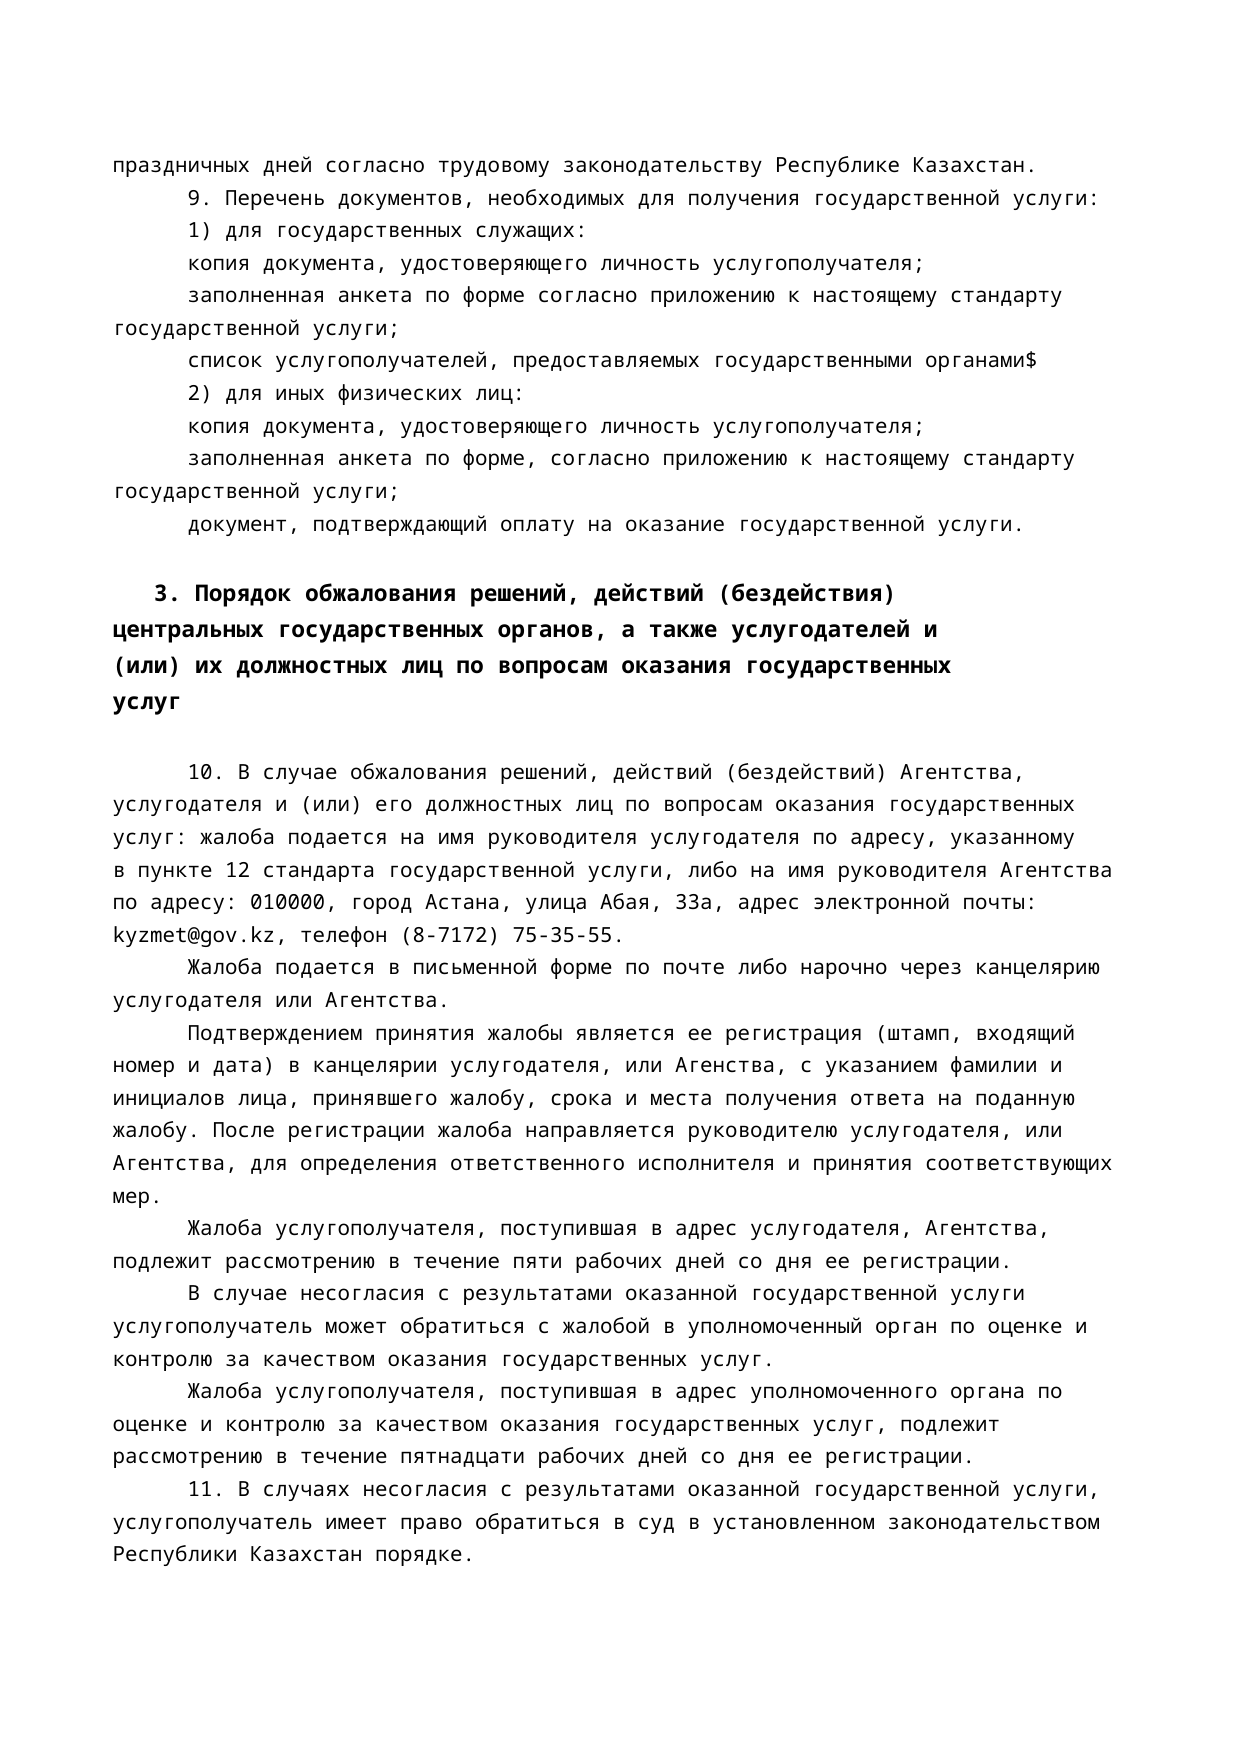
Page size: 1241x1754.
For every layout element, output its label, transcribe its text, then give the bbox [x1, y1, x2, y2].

text 10. В случае обжалования решений, действий (бездействий) Агентства, услугодателя и (или) его должностных лиц по вопросам оказания государственных услуг: жалоба подается на имя руководителя услугодателя по адресу, указанному в пункте 12 стандарта государственной услуги, либо на имя руководителя Агентства по адресу: 010000, город Астана, улица Абая, 33а, адрес электронной почты: kyzmet@gov.kz, телефон (8-7172) 75-35-55. Жалоба подается в письменной форме по почте либо нарочно через канцелярию услугодателя или Агентства. Подтверждением принятия жалобы является ее регистрация (штамп, входящий номер и дата) в канцелярии услугодателя, или Агенства, с указанием фамилии и инициалов лица, принявшего жалобу, срока и места получения ответа на поданную жалобу. После регистрации жалоба направляется руководителю услугодателя, или Агентства, для определения ответственного исполнителя и принятия соответствующих мер. Жалоба услугополучателя, поступившая в адрес услугодателя, Агентства, подлежит рассмотрению в течение пяти рабочих дней со дня ее регистрации. В случае несогласия с результатами оказанной государственной услуги услугополучатель может обратиться с жалобой в уполномоченный орган по оценке и контролю за качеством оказания государственных услуг. Жалоба услугополучателя, поступившая в адрес уполномоченного органа по оценке и контролю за качеством оказания государственных услуг, подлежит рассмотрению в течение пятнадцати рабочих дней со дня ее регистрации. 11. В случаях несогласия с результатами оказанной государственной услуги, услугополучатель имеет право обратиться в суд в установленном законодательством Республики Казахстан порядке. [112, 757, 1128, 1568]
text 3. Порядок обжалования решений, действий (бездействия) центральных государственных органов, а также услугодателей и (или) их должностных лиц по вопросам оказания государственных услуг [112, 577, 1128, 716]
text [112, 150, 1128, 537]
